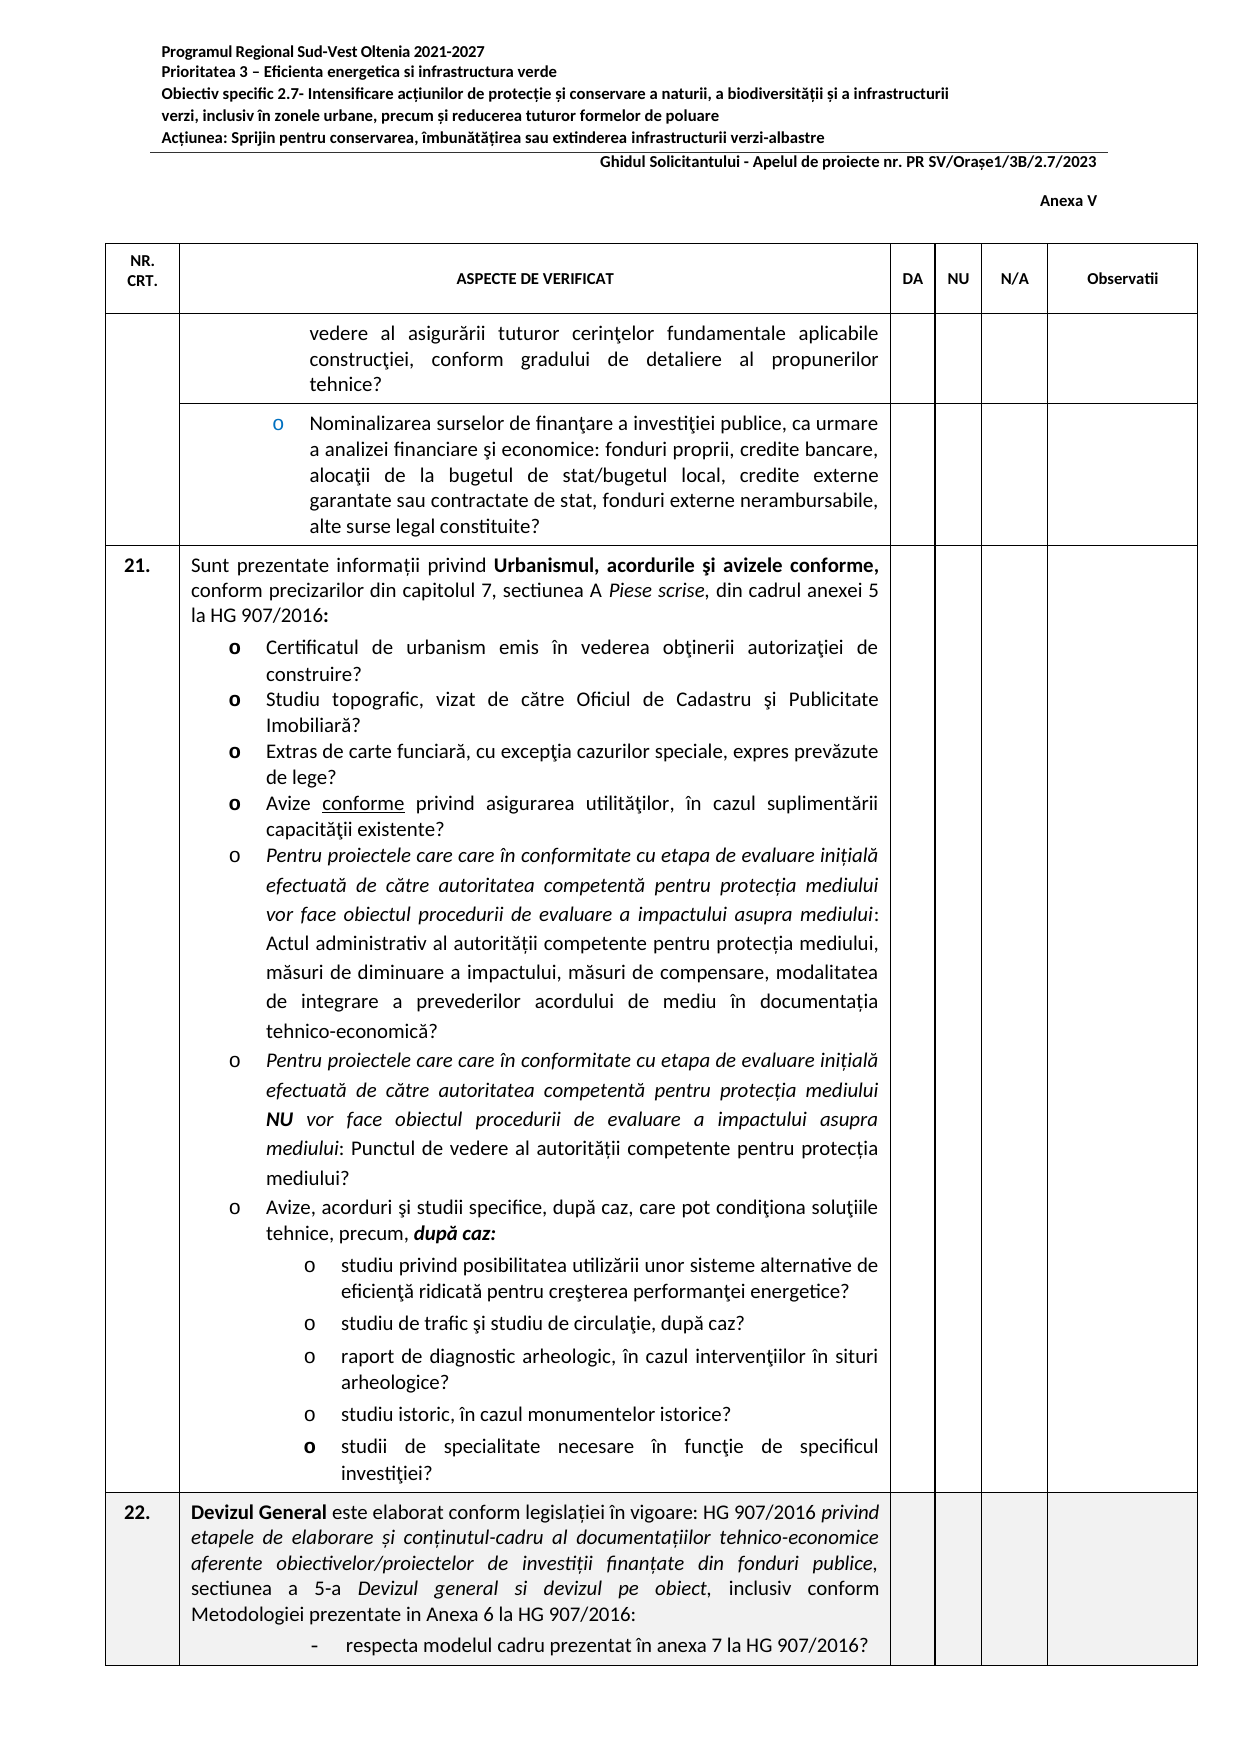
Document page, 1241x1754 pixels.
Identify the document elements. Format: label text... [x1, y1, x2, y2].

table_cell [106, 1493, 179, 1665]
table_cell [891, 1493, 934, 1665]
table_cell [1048, 546, 1197, 1492]
table_header NU [936, 244, 981, 313]
table_cell [1048, 314, 1197, 403]
table_header Observatii [1048, 244, 1197, 313]
table_cell [982, 314, 1047, 403]
table_cell [1048, 1493, 1197, 1665]
table_cell [891, 314, 934, 403]
table_cell [936, 546, 981, 1492]
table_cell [180, 1493, 890, 1665]
table_cell Nominalizarea surselor de finanţare a investiţiei publice, ca urmare a analizei financiare şi economice: fonduri proprii, credite bancare, alocaţii de la bugetul de stat/bugetul local, credite externe garantate sau contractate de stat, fonduri externe nerambursabile, alte surse legal constituite? [180, 404, 890, 544]
table_header DA [891, 244, 934, 313]
table_cell [106, 546, 179, 1492]
table_cell [982, 546, 1047, 1492]
table_cell Sunt prezentate informații privind Urbanismul, acordurile şi avizele conforme, conform precizarilor din capitolul 7, sectiunea A Piese scrise, din cadrul anexei 5 la HG 907/2016: Certificatul de urbanism emis în vederea obţinerii autorizaţiei de construire? Studiu topografic, vizat de către Oficiul de Cadastru şi Publicitate Imobiliară? Extras de carte funciară, cu excepţia cazurilor speciale, expres prevăzute de lege? Avize conforme privind asigurarea utilităţilor, în cazul suplimentării capacităţii existente? Pentru proiectele care care în conformitate cu etapa de evaluare iniţială efectuată de către autoritatea competentă pentru protecţia mediului vor face obiectul procedurii de evaluare a impactului asupra mediului: Actul administrativ al autorităţii competente pentru protecţia mediului, măsuri de diminuare a impactului, măsuri de compensare, modalitatea de integrare a prevederilor acordului de mediu în documentaţia tehnico-economică? Pentru proiectele care care în conformitate cu etapa de evaluare iniţială efectuată de către autoritatea competentă pentru protecţia mediului NU vor face obiectul procedurii de evaluare a impactului asupra mediului: Punctul de vedere al autorităţii competente pentru protecţia mediului? Avize, acorduri şi studii specifice, după caz, care pot condiţiona soluţiile tehnice, precum, după caz: studiu privind posibilitatea utilizării unor sisteme alternative de eficienţă ridicată pentru creşterea performanţei energetice? studiu de trafic şi studiu de circulaţie, după caz? raport de diagnostic arheologic, în cazul intervenţiilor în situri arheologice? studiu istoric, în cazul monumentelor istorice? studii de specialitate necesare în funcţie de specificul investiţiei? [180, 546, 890, 1492]
table_cell [936, 1493, 981, 1665]
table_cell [180, 314, 890, 403]
table_cell [1048, 404, 1197, 544]
table_cell [891, 546, 934, 1492]
table_header N/A [982, 244, 1047, 313]
table_header NR. CRT. [106, 244, 179, 313]
table_cell [936, 404, 981, 544]
table_cell [982, 404, 1047, 544]
table_cell [936, 314, 981, 403]
table_cell [982, 1493, 1047, 1665]
table_header ASPECTE DE VERIFICAT [180, 244, 890, 313]
table_cell [891, 404, 934, 544]
